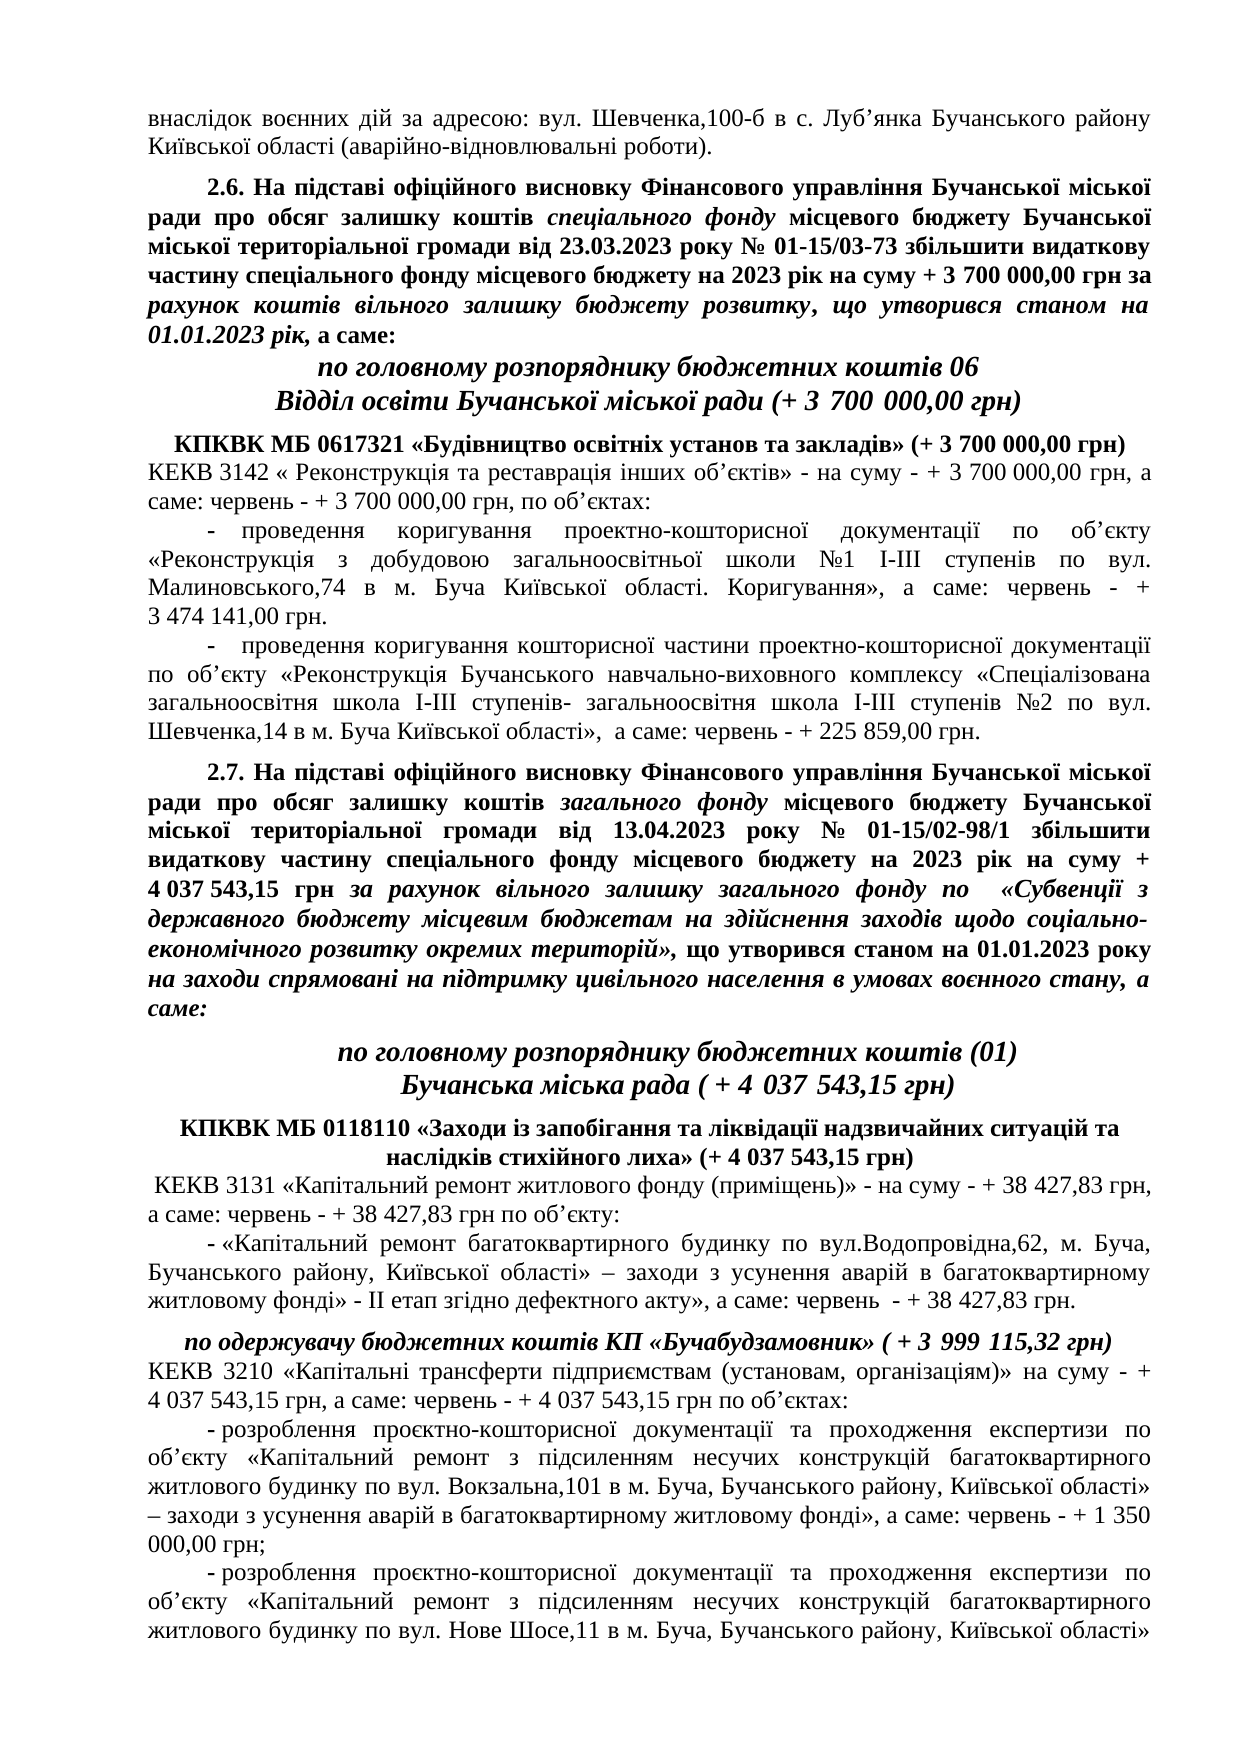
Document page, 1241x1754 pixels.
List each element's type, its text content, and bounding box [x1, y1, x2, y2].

list «Капітальний ремонт багатоквартирного будинку по вул.Водопровідна,62, м. Буча, Бучанського району, Київської області» – заходи з усунення аварій в багатоквартирному житловому фонді» - ІІ етап згідно дефектного акту», а саме: червень - + 38 427,83 грн. [148, 1228, 1152, 1314]
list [148, 1557, 1152, 1644]
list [148, 103, 1152, 160]
text Бучанська міська рада ( + 4 037 543,15 грн) [148, 1067, 1152, 1101]
text КЕКВ 3210 «Капітальні трансферти підприємствам (установам, організаціям)» на суму - + 4 037 543,15 грн, а саме: червень - + 4 037 543,15 грн по об’єктах: [148, 1356, 1152, 1414]
text по головному розпоряднику бюджетних коштів (01) [148, 1034, 1152, 1067]
list розроблення проєктно-кошторисної документації та проходження експертизи по об’єкту «Капітальний ремонт з підсиленням несучих конструкцій багатоквартирного житлового будинку по вул. Вокзальна,101 в м. Буча, Бучанського району, Київської області» – заходи з усунення аварій в багатоквартирному житловому фонді», а саме: червень - + 1 350 000,00 грн; [148, 1414, 1152, 1557]
list КПКВК МБ 0617321 «Будівництво освітніх установ та закладів» (+ 3 700 000,00 грн) [148, 429, 1152, 457]
text КПКВК МБ 0118110 «Заходи із запобігання та ліквідації надзвичайних ситуацій та наслідків стихійного лиха» (+ 4 037 543,15 грн) [148, 1113, 1152, 1170]
list Відділ освіти Бучанської міської ради (+ 3 700 000,00 грн) [148, 383, 1152, 417]
list КЕКВ 3142 « Реконструкція та реставрація інших об’єктів» - на суму - + 3 700 000,00 грн, а саме: червень - + 3 700 000,00 грн, по об’єктах: [148, 457, 1152, 515]
text по одержувачу бюджетних коштів КП «Бучабудзамовник» ( + 3 999 115,32 грн) [148, 1326, 1152, 1356]
list по головному розпоряднику бюджетних коштів 06 [148, 349, 1152, 383]
list проведення коригування проектно-кошторисної документації по об’єкту «Реконструкція з добудовою загальноосвітньої школи №1 I-III ступенів по вул. Малиновського,74 в м. Буча Київської області. Коригування», а саме: червень - + 3 474 141,00 грн. [148, 515, 1152, 630]
text 2.7. На підставі офіційного висновку Фінансового управління Бучанської міської ради про обсяг залишку коштів загального фонду місцевого бюджету Бучанської міської територіальної громади від 13.04.2023 року № 01-15/02-98/1 збільшити видаткову частину спеціального фонду місцевого бюджету на 2023 рік на суму + 4 037 543,15 грн за рахунок вільного залишку загального фонду по «Субвенції з державного бюджету місцевим бюджетам на здійснення заходів щодо соціально-економічного розвитку окремих територій», що утворився станом на 01.01.2023 року на заходи спрямовані на підтримку цивільного населення в умовах воєнного стану, а саме: [148, 757, 1152, 1022]
list проведення коригування кошторисної частини проектно-кошторисної документації по об’єкту «Реконструкція Бучанського навчально-виховного комплексу «Спеціалізована загальноосвітня школа I-III ступенів- загальноосвітня школа I-III ступенів №2 по вул. Шевченка,14 в м. Буча Київської області», а саме: червень - + 225 859,00 грн. [148, 630, 1152, 745]
text 2.6. На підставі офіційного висновку Фінансового управління Бучанської міської ради про обсяг залишку коштів спеціального фонду місцевого бюджету Бучанської міської територіальної громади від 23.03.2023 року № 01-15/03-73 збільшити видаткову частину спеціального фонду місцевого бюджету на 2023 рік на суму + 3 700 000,00 грн за рахунок коштів вільного залишку бюджету розвитку, що утворився станом на 01.01.2023 рік, а саме: [148, 172, 1152, 349]
text КЕКВ 3131 «Капітальний ремонт житлового фонду (приміщень)» - на суму - + 38 427,83 грн, а саме: червень - + 38 427,83 грн по об’єкту: [148, 1170, 1152, 1228]
